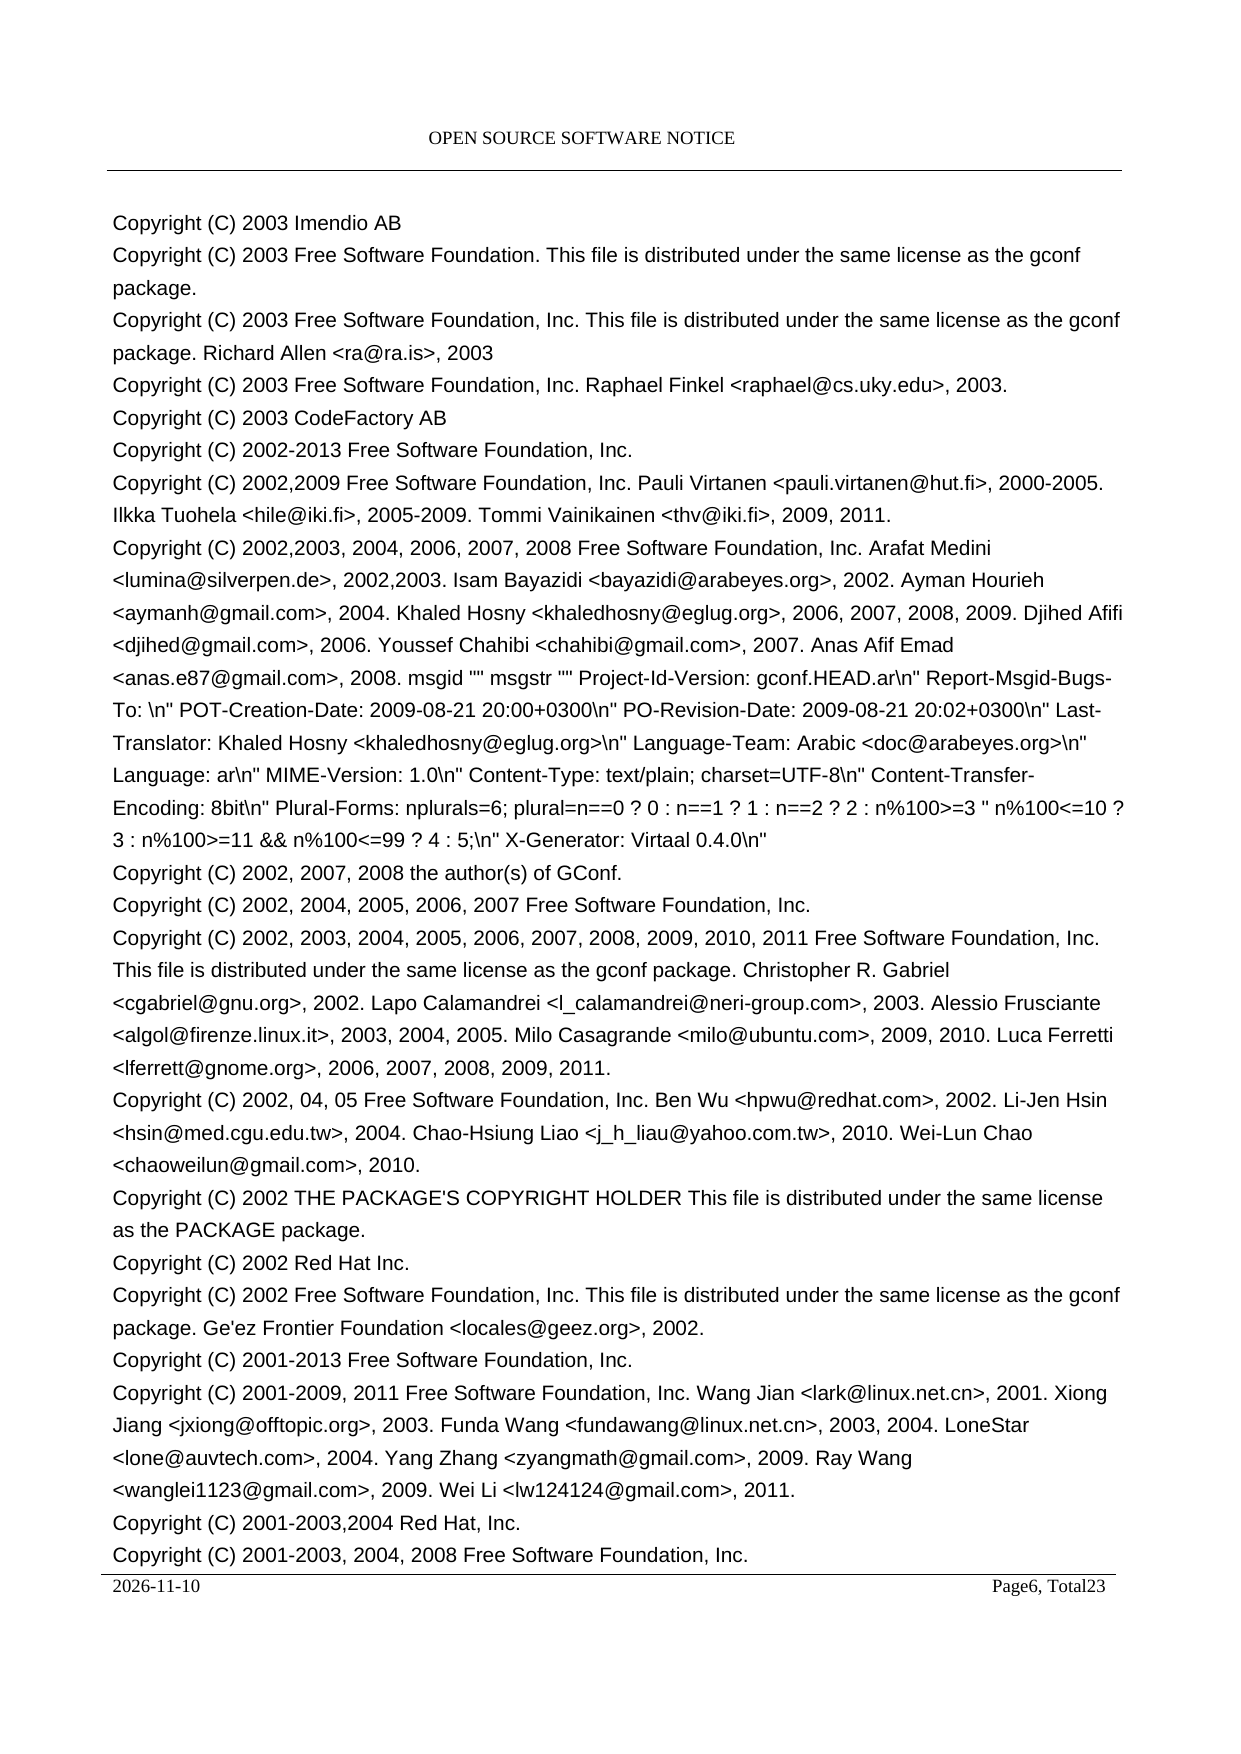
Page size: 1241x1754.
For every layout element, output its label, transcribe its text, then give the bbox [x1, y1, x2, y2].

text Copyright (C) 2002,2003, 2004, 2006, 2007, 2008 Free Software Foundation, Inc. Arafat Medini <lumina@silverpen.de>, 2002,2003. Isam Bayazidi <bayazidi@arabeyes.org>, 2002. Ayman Hourieh <aymanh@gmail.com>, 2004. Khaled Hosny <khaledhosny@eglug.org>, 2006, 2007, 2008, 2009. Djihed Afifi <djihed@gmail.com>, 2006. Youssef Chahibi <chahibi@gmail.com>, 2007. Anas Afif Emad <anas.e87@gmail.com>, 2008. msgid "" msgstr "" Project-Id-Version: gconf.HEAD.ar\n" Report-Msgid-Bugs-To: \n" POT-Creation-Date: 2009-08-21 20:00+0300\n" PO-Revision-Date: 2009-08-21 20:02+0300\n" Last-Translator: Khaled Hosny <khaledhosny@eglug.org>\n" Language-Team: Arabic <doc@arabeyes.org>\n" Language: ar\n" MIME-Version: 1.0\n" Content-Type: text/plain; charset=UTF-8\n" Content-Transfer-Encoding: 8bit\n" Plural-Forms: nplurals=6; plural=n==0 ? 0 : n==1 ? 1 : n==2 ? 2 : n%100>=3 " n%100<=10 ? 3 : n%100>=11 && n%100<=99 ? 4 : 5;\n" X-Generator: Virtaal 0.4.0\n" [112, 531, 1128, 856]
text Copyright (C) 2003 Imendio AB [112, 206, 1128, 239]
text Copyright (C) 2003 Free Software Foundation, Inc. Raphael Finkel <raphael@cs.uky.edu>, 2003. [112, 369, 1128, 401]
text Copyright (C) 2002 Red Hat Inc. [112, 1246, 1128, 1279]
text Copyright (C) 2002 THE PACKAGE'S COPYRIGHT HOLDER This file is distributed under the same license as the PACKAGE package. [112, 1181, 1128, 1246]
text Copyright (C) 2002, 04, 05 Free Software Foundation, Inc. Ben Wu <hpwu@redhat.com>, 2002. Li-Jen Hsin <hsin@med.cgu.edu.tw>, 2004. Chao-Hsiung Liao <j_h_liau@yahoo.com.tw>, 2010. Wei-Lun Chao <chaoweilun@gmail.com>, 2010. [112, 1084, 1128, 1181]
text Copyright (C) 2002-2013 Free Software Foundation, Inc. [112, 434, 1128, 466]
text Copyright (C) 2001-2003,2004 Red Hat, Inc. [112, 1506, 1128, 1539]
text Copyright (C) 2002, 2004, 2005, 2006, 2007 Free Software Foundation, Inc. [112, 889, 1128, 921]
text Copyright (C) 2003 Free Software Foundation. This file is distributed under the same license as the gconf package. [112, 239, 1128, 304]
text Copyright (C) 2002 Free Software Foundation, Inc. This file is distributed under the same license as the gconf package. Ge'ez Frontier Foundation <locales@geez.org>, 2002. [112, 1279, 1128, 1344]
text Copyright (C) 2001-2013 Free Software Foundation, Inc. [112, 1344, 1128, 1376]
text Copyright (C) 2002, 2003, 2004, 2005, 2006, 2007, 2008, 2009, 2010, 2011 Free Software Foundation, Inc. This file is distributed under the same license as the gconf package. Christopher R. Gabriel <cgabriel@gnu.org>, 2002. Lapo Calamandrei <l_calamandrei@neri-group.com>, 2003. Alessio Frusciante <algol@firenze.linux.it>, 2003, 2004, 2005. Milo Casagrande <milo@ubuntu.com>, 2009, 2010. Luca Ferretti <lferrett@gnome.org>, 2006, 2007, 2008, 2009, 2011. [112, 921, 1128, 1084]
text Copyright (C) 2002, 2007, 2008 the author(s) of GConf. [112, 856, 1128, 889]
text Copyright (C) 2001-2009, 2011 Free Software Foundation, Inc. Wang Jian <lark@linux.net.cn>, 2001. Xiong Jiang <jxiong@offtopic.org>, 2003. Funda Wang <fundawang@linux.net.cn>, 2003, 2004. LoneStar <lone@auvtech.com>, 2004. Yang Zhang <zyangmath@gmail.com>, 2009. Ray Wang <wanglei1123@gmail.com>, 2009. Wei Li <lw124124@gmail.com>, 2011. [112, 1376, 1128, 1506]
text Copyright (C) 2003 CodeFactory AB [112, 401, 1128, 434]
text Copyright (C) 2003 Free Software Foundation, Inc. This file is distributed under the same license as the gconf package. Richard Allen <ra@ra.is>, 2003 [112, 304, 1128, 369]
text Copyright (C) 2002,2009 Free Software Foundation, Inc. Pauli Virtanen <pauli.virtanen@hut.fi>, 2000-2005. Ilkka Tuohela <hile@iki.fi>, 2005-2009. Tommi Vainikainen <thv@iki.fi>, 2009, 2011. [112, 466, 1128, 531]
text Copyright (C) 2001-2003, 2004, 2008 Free Software Foundation, Inc. [112, 1539, 1128, 1571]
